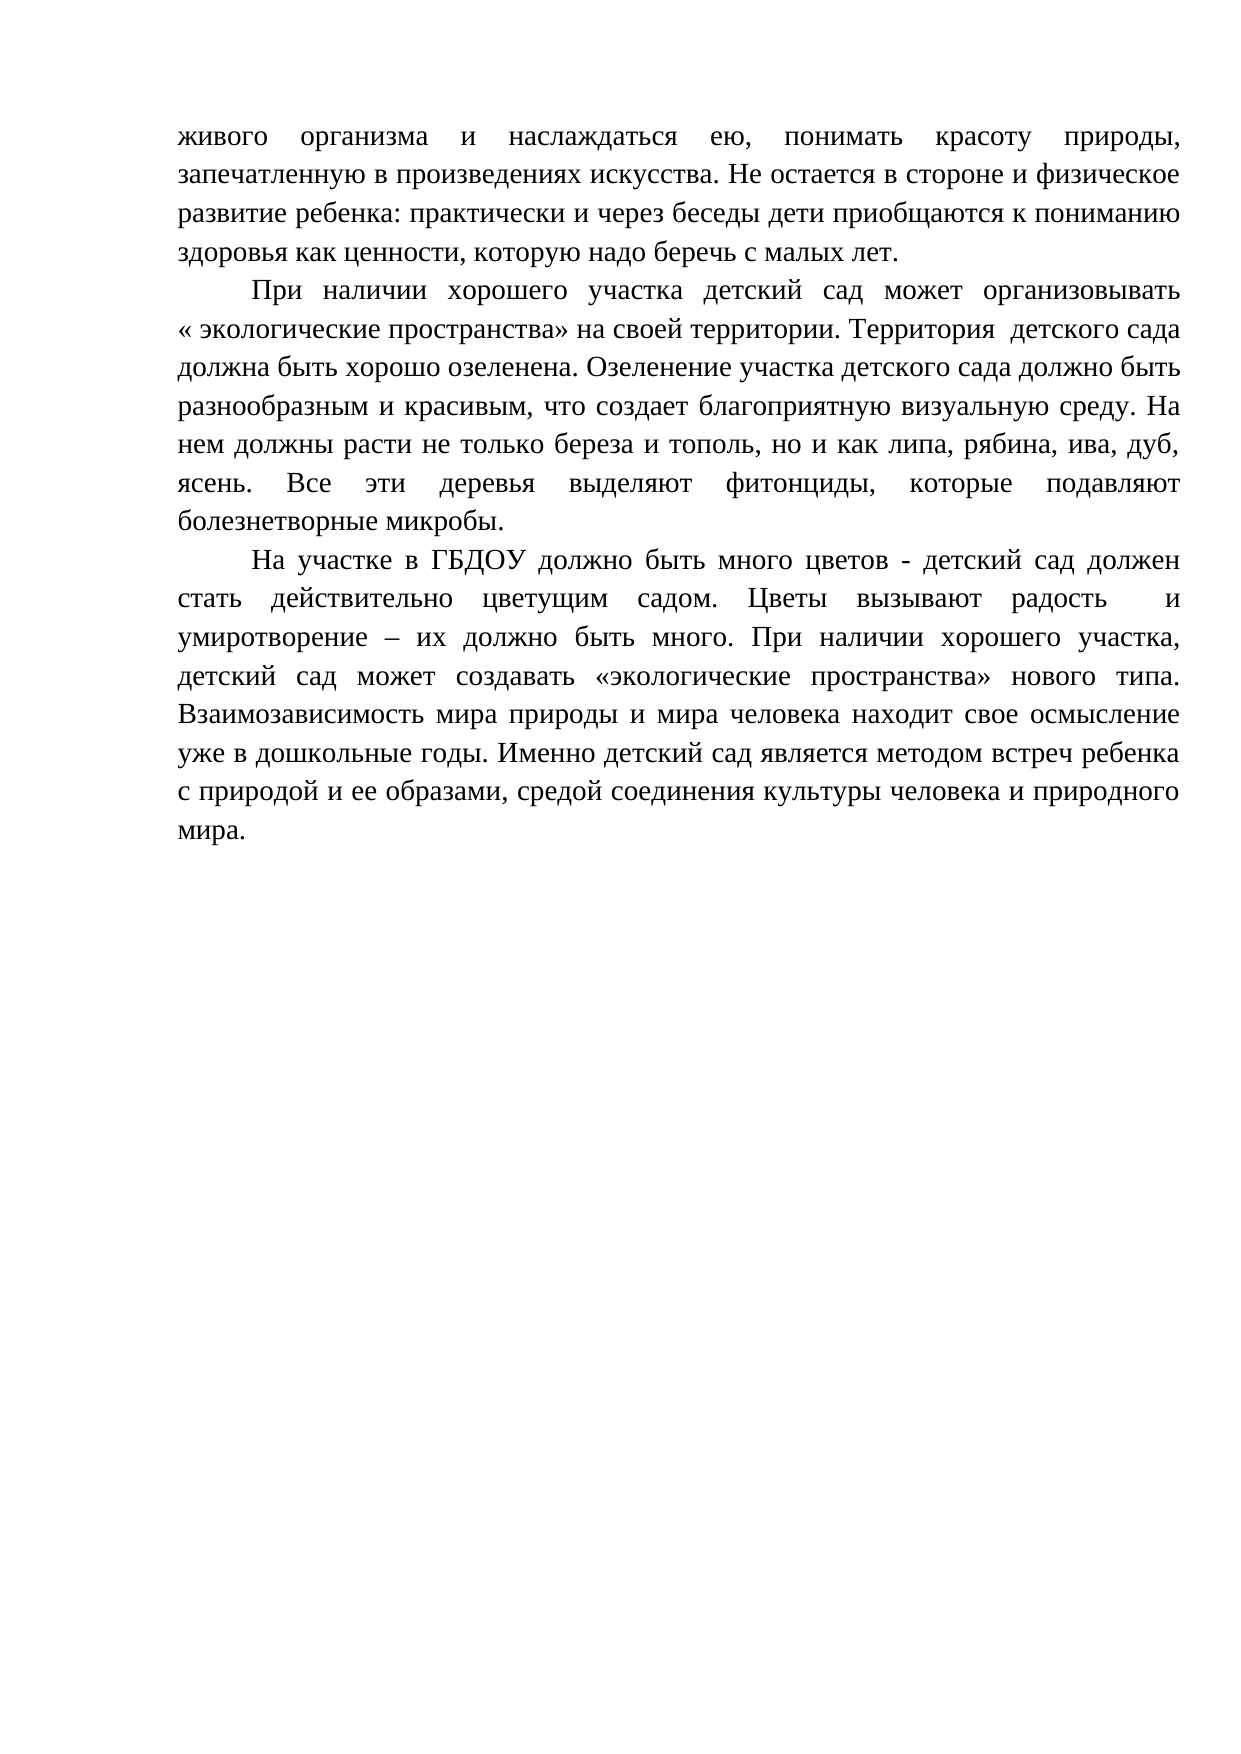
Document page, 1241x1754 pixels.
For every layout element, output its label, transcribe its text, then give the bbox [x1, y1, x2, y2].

text При наличии хорошего участка детский сад может организовывать « экологические пространства» на своей территории. Территория детского сада должна быть хорошо озеленена. Озеленение участка детского сада должно быть разнообразным и красивым, что создает благоприятную визуальную среду. На нем должны расти не только береза и тополь, но и как липа, рябина, ива, дуб, ясень. Все эти деревья выделяют фитонциды, которые подавляют болезнетворные микробы. [177, 272, 1181, 537]
text На участке в ГБДОУ должно быть много цветов - детский сад должен стать действительно цветущим садом. Цветы вызывают радость и умиротворение – их должно быть много. При наличии хорошего участка, детский сад может создавать «экологические пространства» нового типа. Взаимозависимость мира природы и мира человека находит свое осмысление уже в дошкольные годы. Именно детский сад является методом встреч ребенка с природой и ее образами, средой соединения культуры человека и природного мира. [177, 542, 1181, 845]
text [177, 118, 1181, 267]
